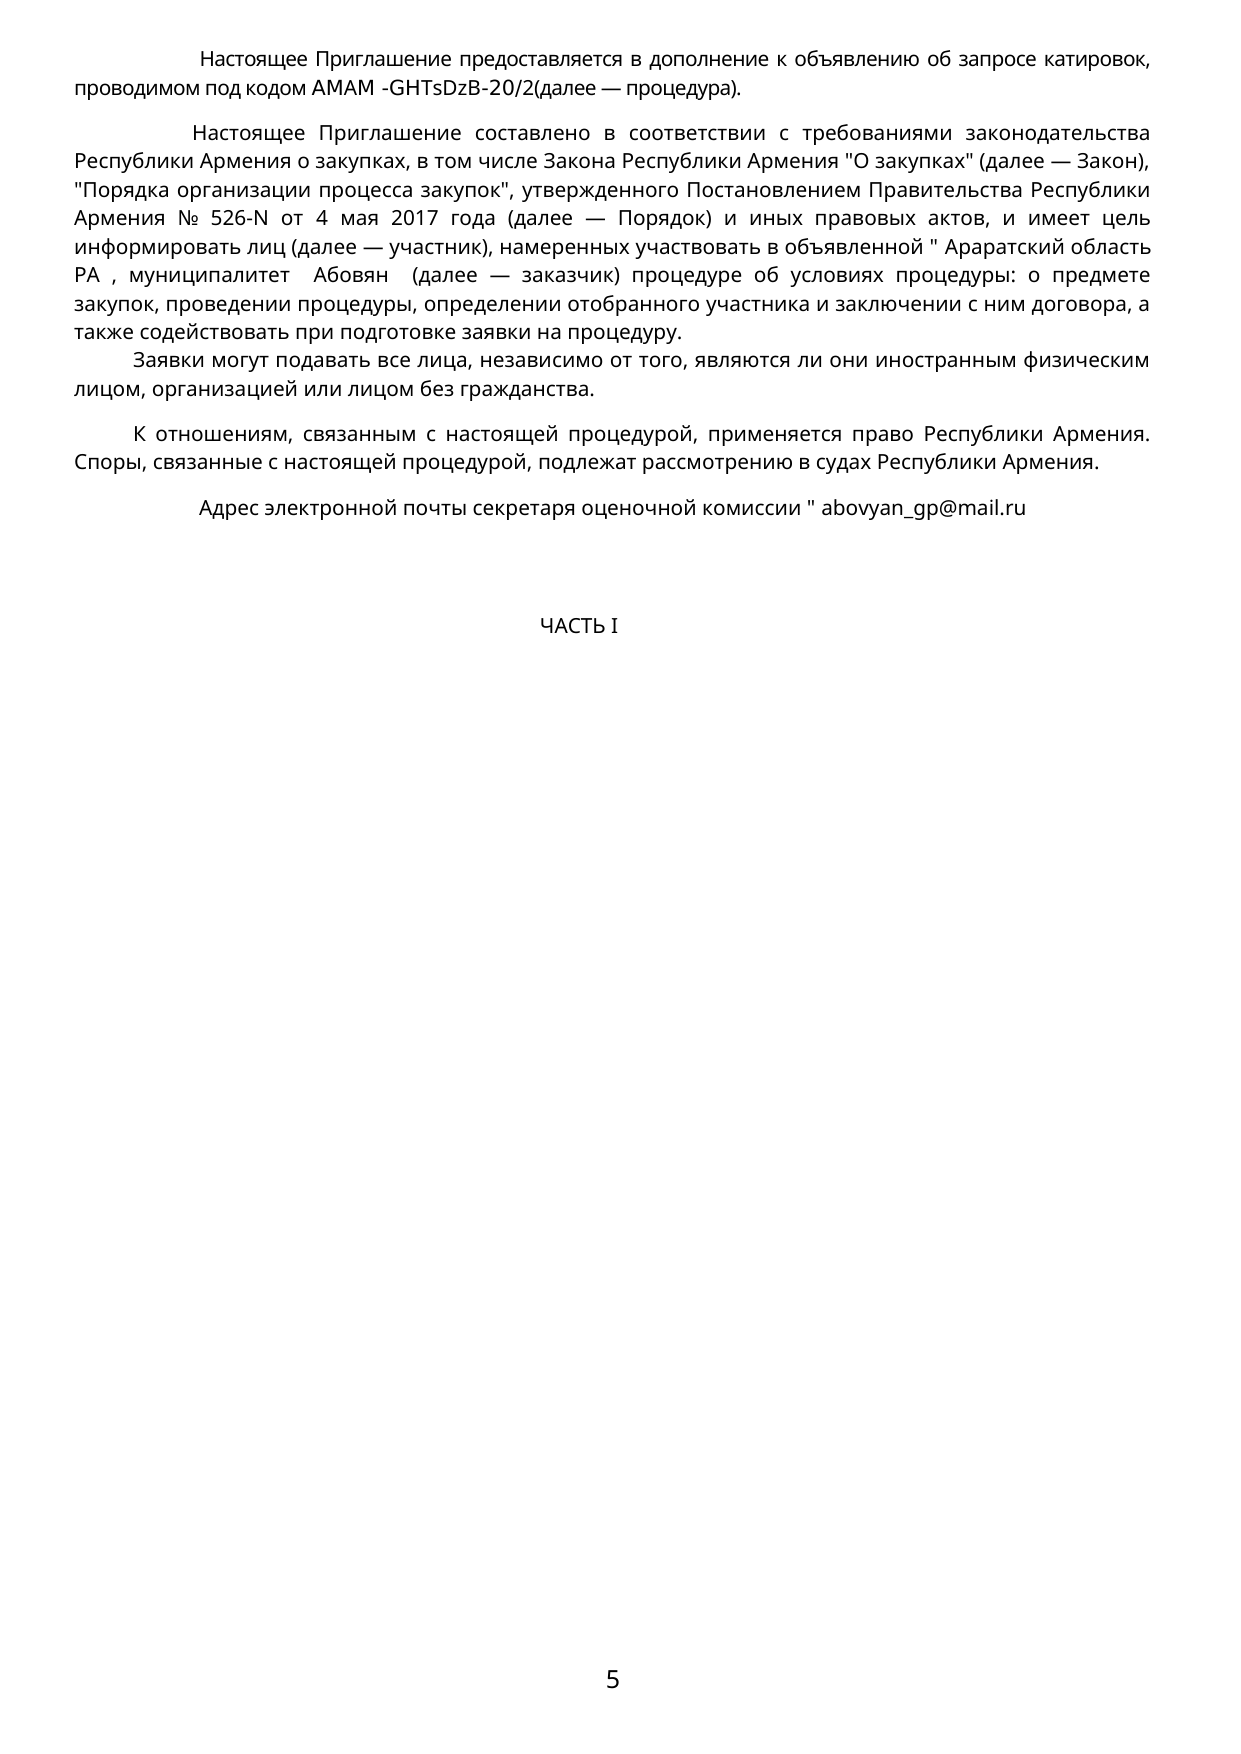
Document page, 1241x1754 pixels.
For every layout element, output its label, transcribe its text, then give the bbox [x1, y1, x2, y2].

text Настоящее Приглашение составлено в соответствии с требованиями законодательства Республики Армения о закупках, в том числе Закона Республики Армения "О закупках" (далее — Закон), "Порядка организации процесса закупок", утвержденного Постановлением Правительства Республики Армения № 526-N от 4 мая 2017 года (далее — Порядок) и иных правовых актов, и имеет цель информировать лиц (далее — участник), намеренных участвовать в объявленной " Араратский область РА , муниципалитет Абовян (далее — заказчик) процедуре об условиях процедуры: о предмете закупок, проведении процедуры, определении отобранного участника и заключении с ним договора, а также содействовать при подготовке заявки на процедуру. [74, 118, 1152, 346]
text Настоящее Приглашение предоставляется в дополнение к объявлению об запросе катировок, проводимом под кодом АМАМ -GHTsDzB-20/2(далее — процедура). [15, 44, 1152, 101]
text Адрес электронной почты секретаря оценочной комиссии " abovyan_gp@mail.ru [74, 493, 1152, 521]
text К отношениям, связанным с настоящей процедурой, применяется право Республики Армения. Споры, связанные с настоящей процедурой, подлежат рассмотрению в судах Республики Армения. [74, 419, 1152, 476]
text ЧАСТЬ I [74, 611, 1152, 640]
text Заявки могут подавать все лица, независимо от того, являются ли они иностранным физическим лицом, организацией или лицом без гражданства. [74, 346, 1152, 402]
